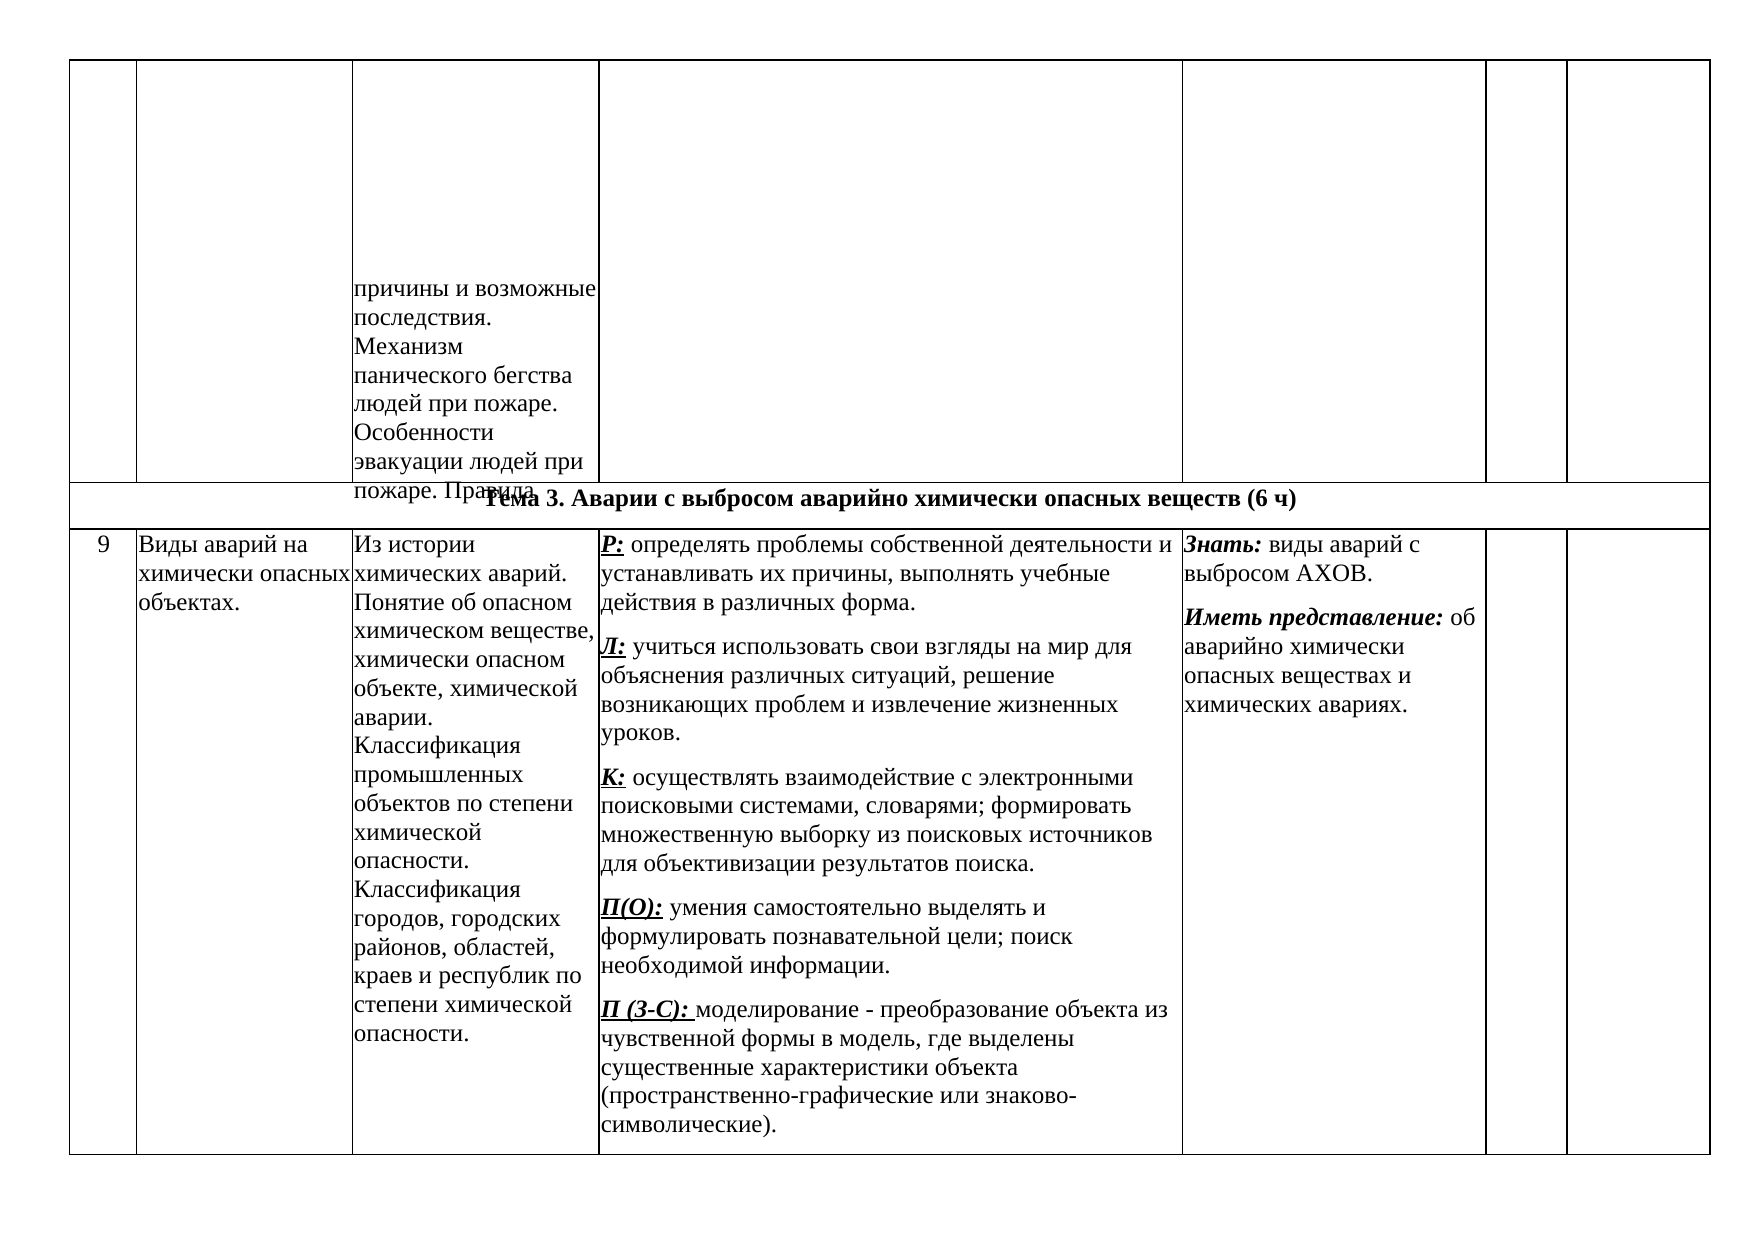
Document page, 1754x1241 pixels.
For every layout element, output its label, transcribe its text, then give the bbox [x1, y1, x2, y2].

table_cell Тема 3. Аварии с выбросом аварийно химически опасных веществ (6 ч) [70, 483, 1709, 528]
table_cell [1183, 530, 1485, 1154]
table_cell [1568, 61, 1709, 482]
table_cell [1487, 530, 1566, 1154]
table_cell [1568, 530, 1709, 1154]
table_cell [353, 530, 598, 1154]
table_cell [137, 530, 352, 1154]
table_cell 9 [70, 530, 136, 1154]
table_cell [600, 530, 1182, 1154]
